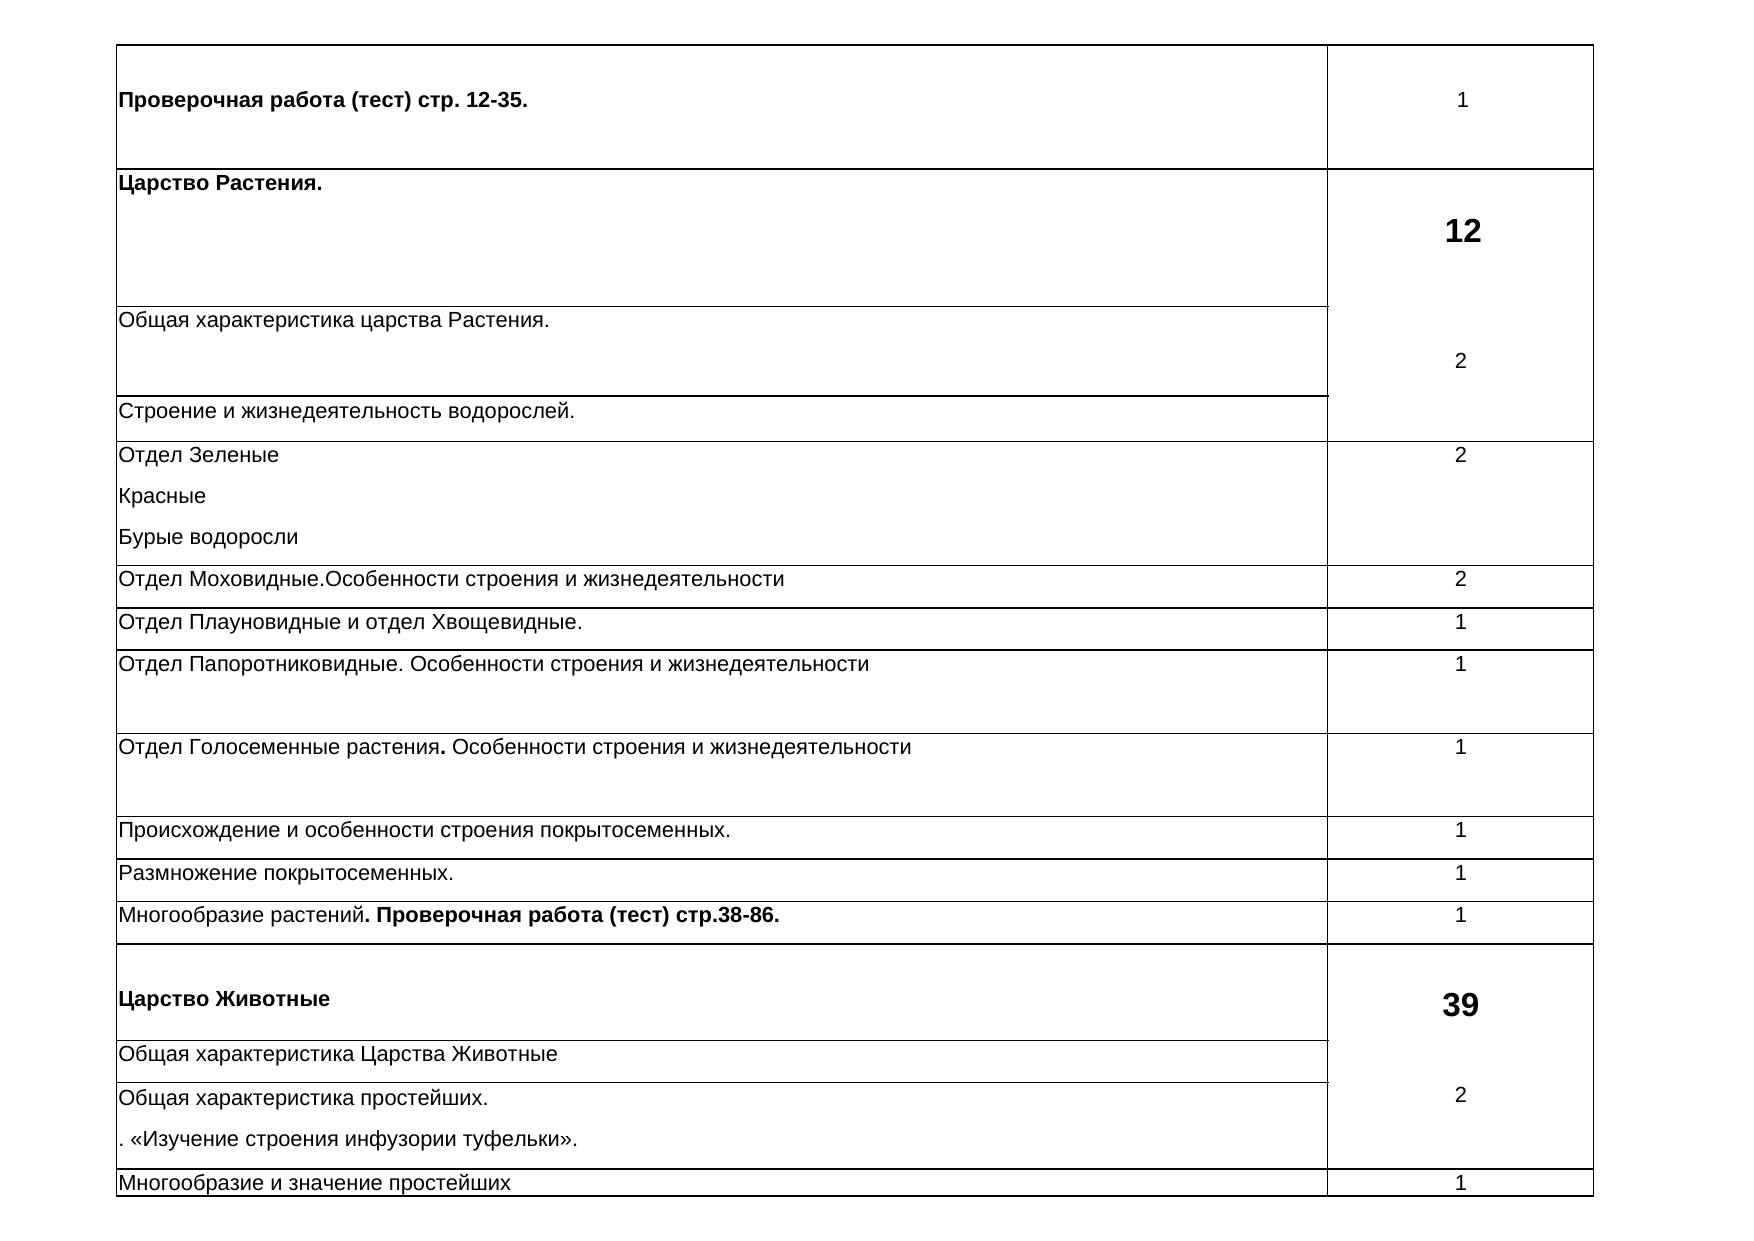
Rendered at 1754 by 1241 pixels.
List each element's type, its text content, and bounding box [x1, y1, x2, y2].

table_cell 1 [1328, 609, 1593, 649]
table_cell 1 [1328, 734, 1593, 816]
table_cell Размножение покрытосеменных. [117, 860, 1327, 901]
table_cell 1 [1328, 902, 1593, 943]
table_cell 2 1 [1328, 46, 1593, 168]
table_cell Общая характеристика Царства Животные [117, 1041, 1327, 1082]
table_cell 12 [1328, 170, 1593, 306]
table_cell Отдел Плауновидные и отдел Хвощевидные. [117, 609, 1327, 649]
table_cell Происхождение и особенности строения покрытосеменных. [117, 817, 1327, 858]
table_cell 1 [1328, 651, 1593, 733]
table_cell 1 [1328, 1170, 1593, 1195]
table_cell Общая характеристика царства Растения. [117, 307, 1327, 395]
table_cell 2 [1328, 1040, 1593, 1168]
table_cell Отдел Зеленые Красные Бурые водоросли [117, 442, 1327, 564]
table_cell Строение и жизнедеятельность водорослей. [117, 397, 1327, 441]
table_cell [117, 46, 1327, 168]
table_cell 1 [1328, 860, 1593, 901]
table_cell 39 [1328, 945, 1593, 1039]
table_cell Царство Животные [117, 945, 1327, 1039]
table_cell 2 [1328, 306, 1593, 441]
table_cell Отдел Моховидные.Особенности строения и жизнедеятельности [117, 566, 1327, 607]
table_cell Многообразие растений. Проверочная работа (тест) стр.38-86. [117, 902, 1327, 943]
table_cell 1 [1328, 817, 1593, 858]
table_cell Царство Растения. [117, 170, 1327, 306]
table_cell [117, 1170, 1327, 1195]
table_cell 2 [1328, 566, 1593, 607]
table_cell Отдел Папоротниковидные. Особенности строения и жизнедеятельности [117, 651, 1327, 733]
table_cell Отдел Голосеменные растения. Особенности строения и жизнедеятельности [117, 734, 1327, 816]
table_cell 2 [1328, 442, 1593, 564]
table_cell Общая характеристика простейших. . «Изучение cтроения инфузории туфельки». [117, 1083, 1327, 1168]
